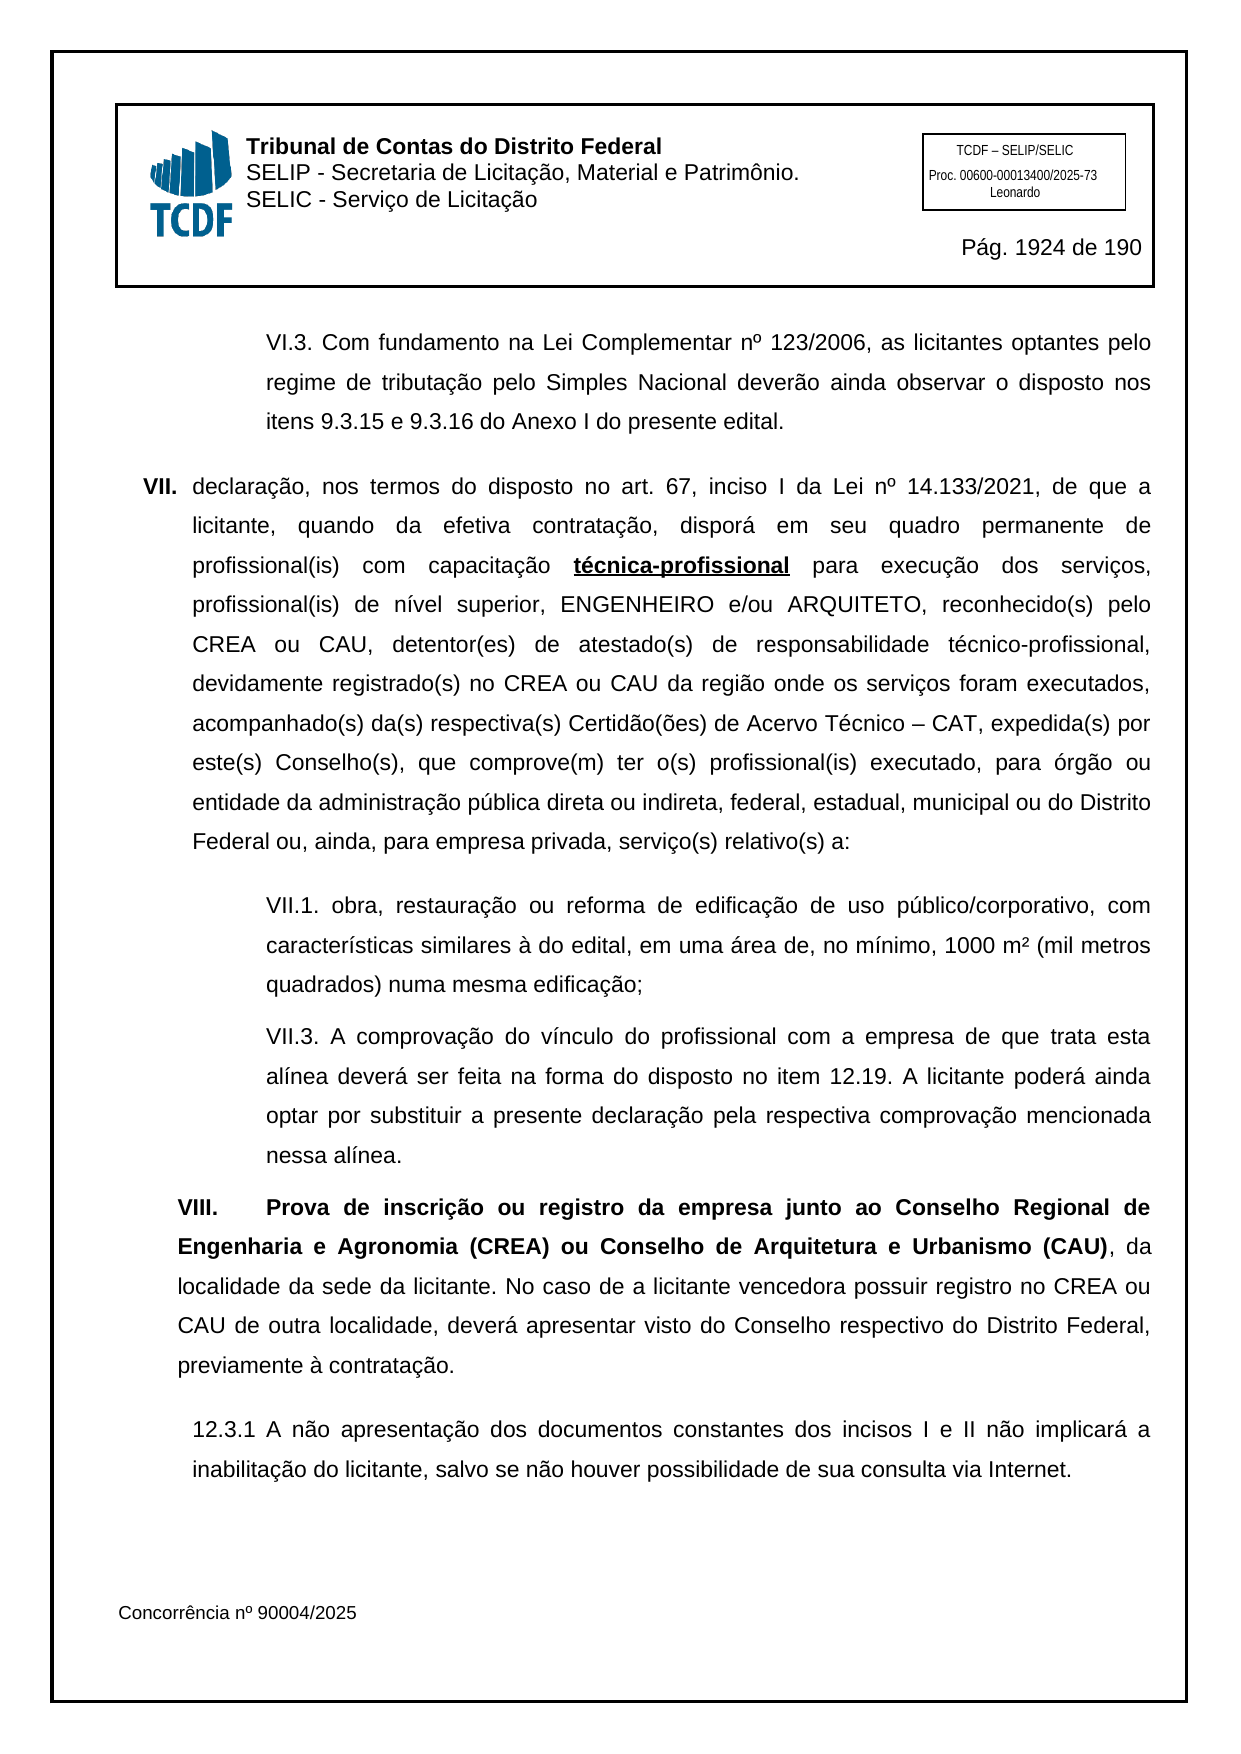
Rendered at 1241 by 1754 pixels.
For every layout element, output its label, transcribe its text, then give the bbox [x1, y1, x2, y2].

text VII.3. A comprovação do vínculo do profissional com a empresa de que trata esta alínea deverá ser feita na forma do disposto no item 12.19. A licitante poderá ainda optar por substituir a presente declaração pela respectiva comprovação mencionada nessa alínea. [266, 1023, 1152, 1168]
text VII.1. obra, restauração ou reforma de edificação de uso público/corporativo, com características similares à do edital, em uma área de, no mínimo, 1000 m² (mil metros quadrados) numa mesma edificação; [266, 892, 1152, 998]
text VI.3. Com fundamento na Lei Complementar nº 123/2006, as licitantes optantes pelo regime de tributação pelo Simples Nacional deverão ainda observar o disposto nos itens 9.3.15 e 9.3.16 do Anexo I do presente edital. [266, 329, 1152, 434]
text VIII. Prova de inscrição ou registro da empresa junto ao Conselho Regional de Engenharia e Agronomia (CREA) ou Conselho de Arquitetura e Urbanismo (CAU), da localidade da sede da licitante. No caso de a licitante vencedora possuir registro no CREA ou CAU de outra localidade, deverá apresentar visto do Conselho respectivo do Distrito Federal, previamente à contratação. [177, 1194, 1152, 1378]
picture [135, 128, 247, 239]
text 12.3.1 A não apresentação dos documentos constantes dos incisos I e II não implicará a inabilitação do licitante, salvo se não houver possibilidade de sua consulta via Internet. [192, 1416, 1152, 1482]
list declaração, nos termos do disposto no art. 67, inciso I da Lei nº 14.133/2021, de que a licitante, quando da efetiva contratação, disporá em seu quadro permanente de profissional(is) com capacitação técnica-profissional para execução dos serviços, profissional(is) de nível superior, ENGENHEIRO e/ou ARQUITETO, reconhecido(s) pelo CREA ou CAU, detentor(es) de atestado(s) de responsabilidade técnico-profissional, devidamente registrado(s) no CREA ou CAU da região onde os serviços foram executados, acompanhado(s) da(s) respectiva(s) Certidão(ões) de Acervo Técnico – CAT, expedida(s) por este(s) Conselho(s), que comprove(m) ter o(s) profissional(is) executado, para órgão ou entidade da administração pública direta ou indireta, federal, estadual, municipal ou do Distrito Federal ou, ainda, para empresa privada, serviço(s) relativo(s) a: [177, 473, 1152, 854]
